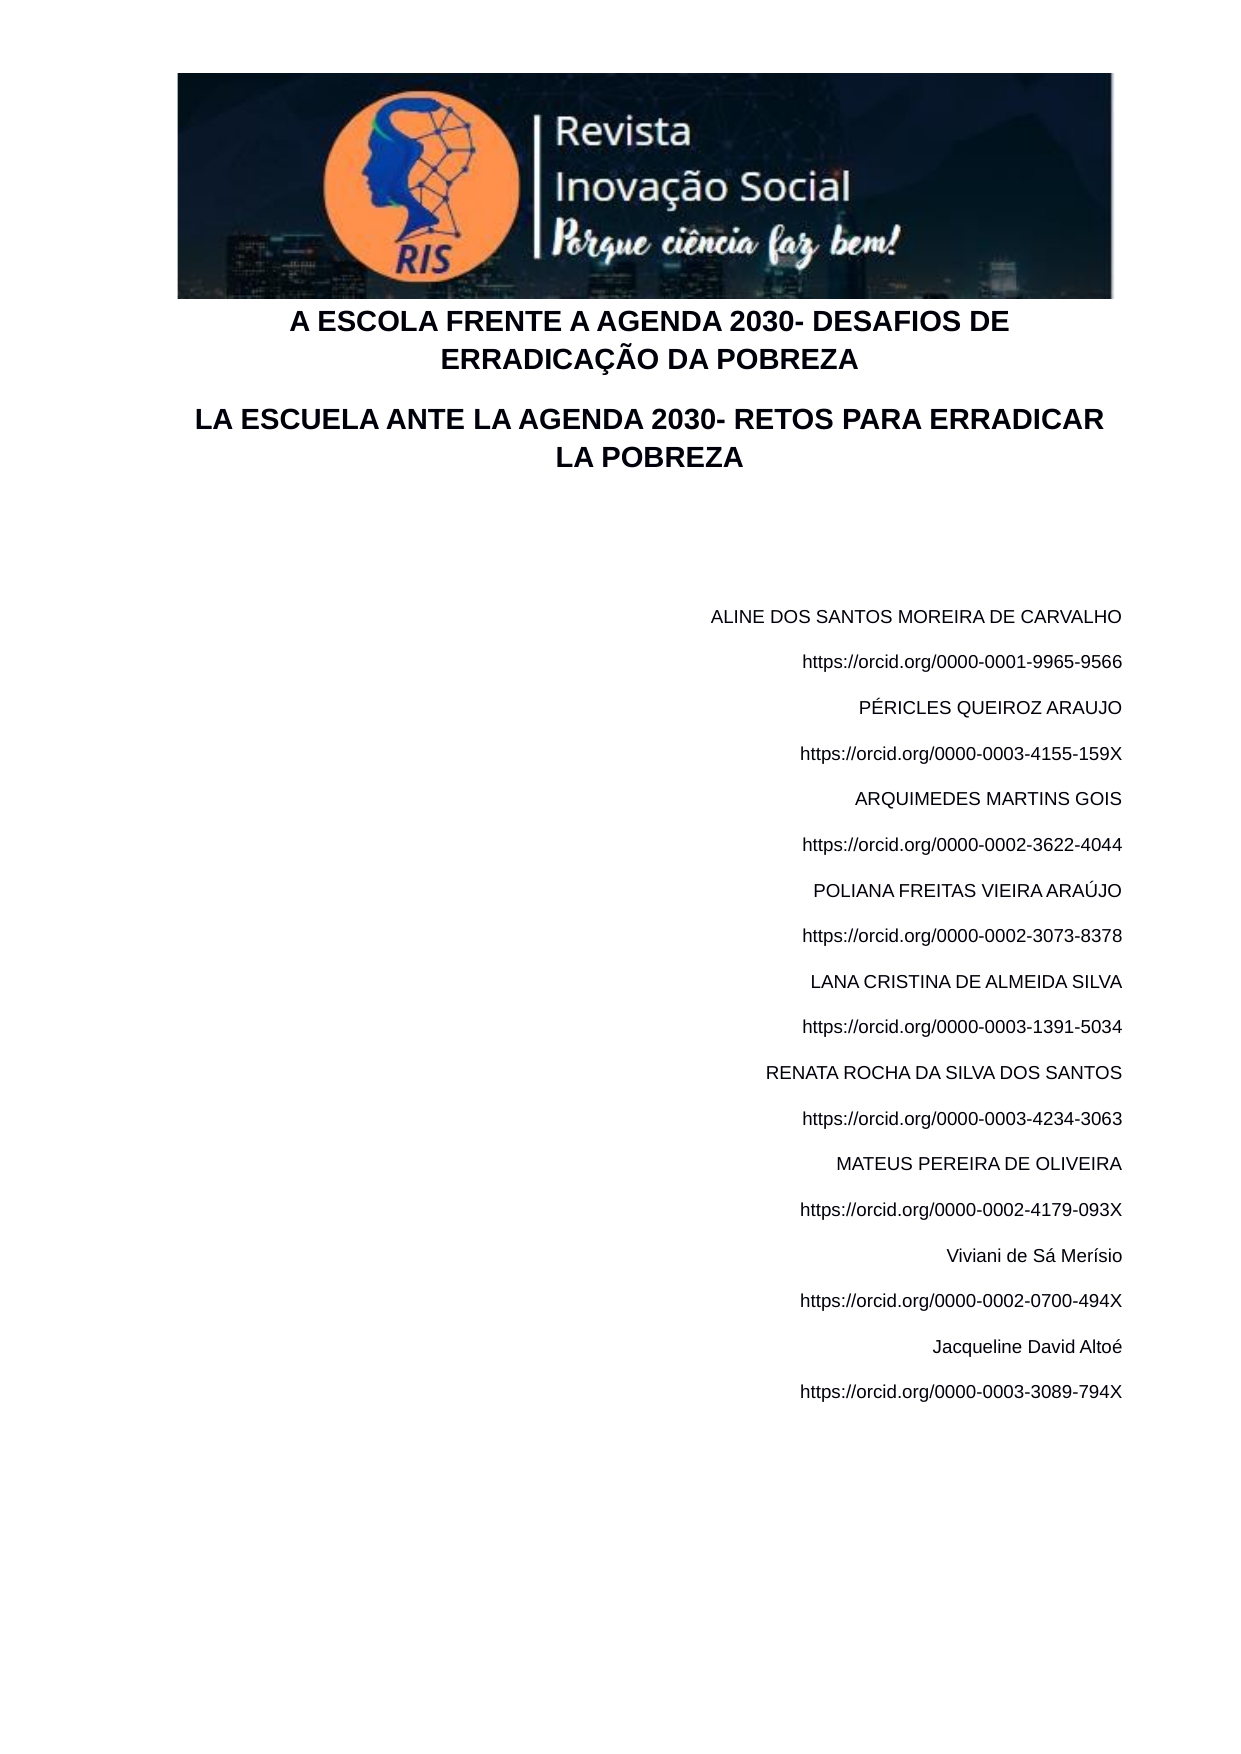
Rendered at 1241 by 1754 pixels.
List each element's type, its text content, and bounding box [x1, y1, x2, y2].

text LA ESCUELA ANTE LA AGENDA 2030- RETOS PARA ERRADICAR LA POBREZA [177, 402, 1122, 474]
text https://orcid.org/0000-0003-4234-3063 [177, 1107, 1122, 1129]
text Viviani de Sá Merísio [177, 1244, 1122, 1266]
text https://orcid.org/0000-0002-0700-494X [177, 1290, 1122, 1312]
text https://orcid.org/0000-0003-3089-794X [177, 1381, 1122, 1403]
text https://orcid.org/0000-0003-1391-5034 [177, 1016, 1122, 1038]
text https://orcid.org/0000-0003-4155-159X [177, 742, 1122, 764]
text Jacqueline David Altoé [177, 1336, 1122, 1357]
text PÉRICLES QUEIROZ ARAUJO [177, 697, 1122, 718]
text https://orcid.org/0000-0002-3622-4044 [177, 834, 1122, 855]
picture [177, 73, 1115, 299]
text POLIANA FREITAS VIEIRA ARAÚJO [177, 879, 1122, 901]
text LANA CRISTINA DE ALMEIDA SILVA [177, 971, 1122, 992]
text ALINE DOS SANTOS MOREIRA DE CARVALHO [177, 606, 1122, 627]
text MATEUS PEREIRA DE OLIVEIRA [177, 1153, 1122, 1175]
text https://orcid.org/0000-0001-9965-9566 [177, 651, 1122, 673]
text A ESCOLA FRENTE A AGENDA 2030- DESAFIOS DE ERRADICAÇÃO DA POBREZA [177, 177, 1122, 376]
text https://orcid.org/0000-0002-4179-093X [177, 1199, 1122, 1220]
text https://orcid.org/0000-0002-3073-8378 [177, 925, 1122, 947]
text ARQUIMEDES MARTINS GOIS [177, 788, 1122, 810]
text RENATA ROCHA DA SILVA DOS SANTOS [177, 1062, 1122, 1083]
